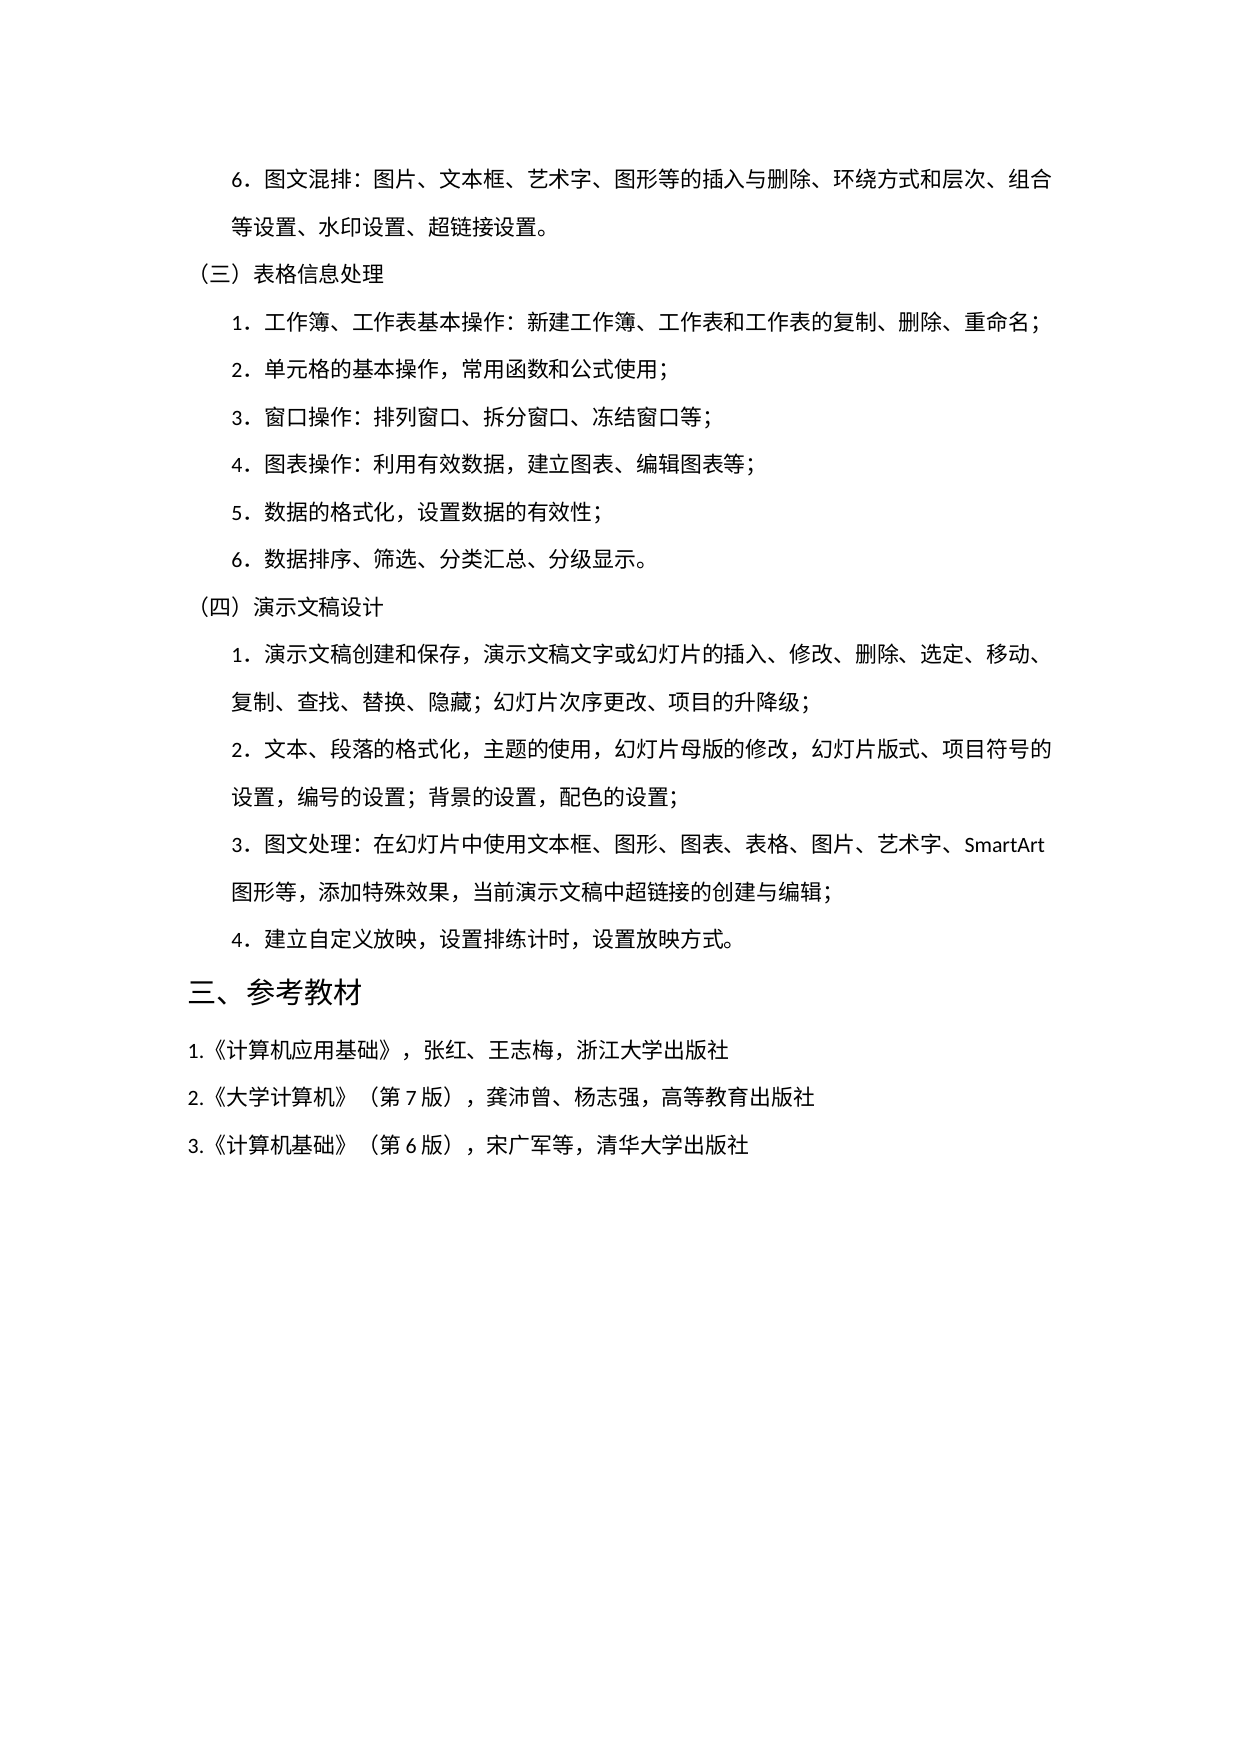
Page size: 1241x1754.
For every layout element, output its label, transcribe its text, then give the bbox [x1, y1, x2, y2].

text 1.《计算机应用基础》，张红、王志梅，浙江大学出版社 [187, 1033, 1053, 1064]
text 1．演示文稿创建和保存，演示文稿文字或幻灯片的插入、修改、删除、选定、移动、复制、查找、替换、隐藏；幻灯片次序更改、项目的升降级； [231, 637, 1053, 716]
text 5．数据的格式化，设置数据的有效性； [231, 494, 1053, 526]
text （四）演示文稿设计 [187, 589, 1053, 621]
text 2.《大学计算机》（第7版），龚沛曾、杨志强，高等教育出版社 [187, 1080, 1053, 1112]
text 4．图表操作：利用有效数据，建立图表、编辑图表等； [231, 447, 1053, 479]
text 1．工作簿、工作表基本操作：新建工作簿、工作表和工作表的复制、删除、重命名； [231, 304, 1053, 336]
text 6．数据排序、筛选、分类汇总、分级显示。 [231, 542, 1053, 574]
text 2．文本、段落的格式化，主题的使用，幻灯片母版的修改，幻灯片版式、项目符号的设置，编号的设置；背景的设置，配色的设置； [231, 732, 1053, 811]
text 6．图文混排：图片、文本框、艺术字、图形等的插入与删除、环绕方式和层次、组合等设置、水印设置、超链接设置。 [231, 162, 1053, 241]
text 三、参考教材 [187, 969, 1053, 1012]
text 2．单元格的基本操作，常用函数和公式使用； [231, 352, 1053, 384]
text （三）表格信息处理 [187, 257, 1053, 289]
text 3．窗口操作：排列窗口、拆分窗口、冻结窗口等； [231, 399, 1053, 431]
text 3.《计算机基础》（第6版），宋广军等，清华大学出版社 [187, 1128, 1053, 1159]
text 4．建立自定义放映，设置排练计时，设置放映方式。 [231, 922, 1053, 954]
text 3．图文处理：在幻灯片中使用文本框、图形、图表、表格、图片、艺术字、SmartArt图形等，添加特殊效果，当前演示文稿中超链接的创建与编辑； [231, 827, 1053, 906]
